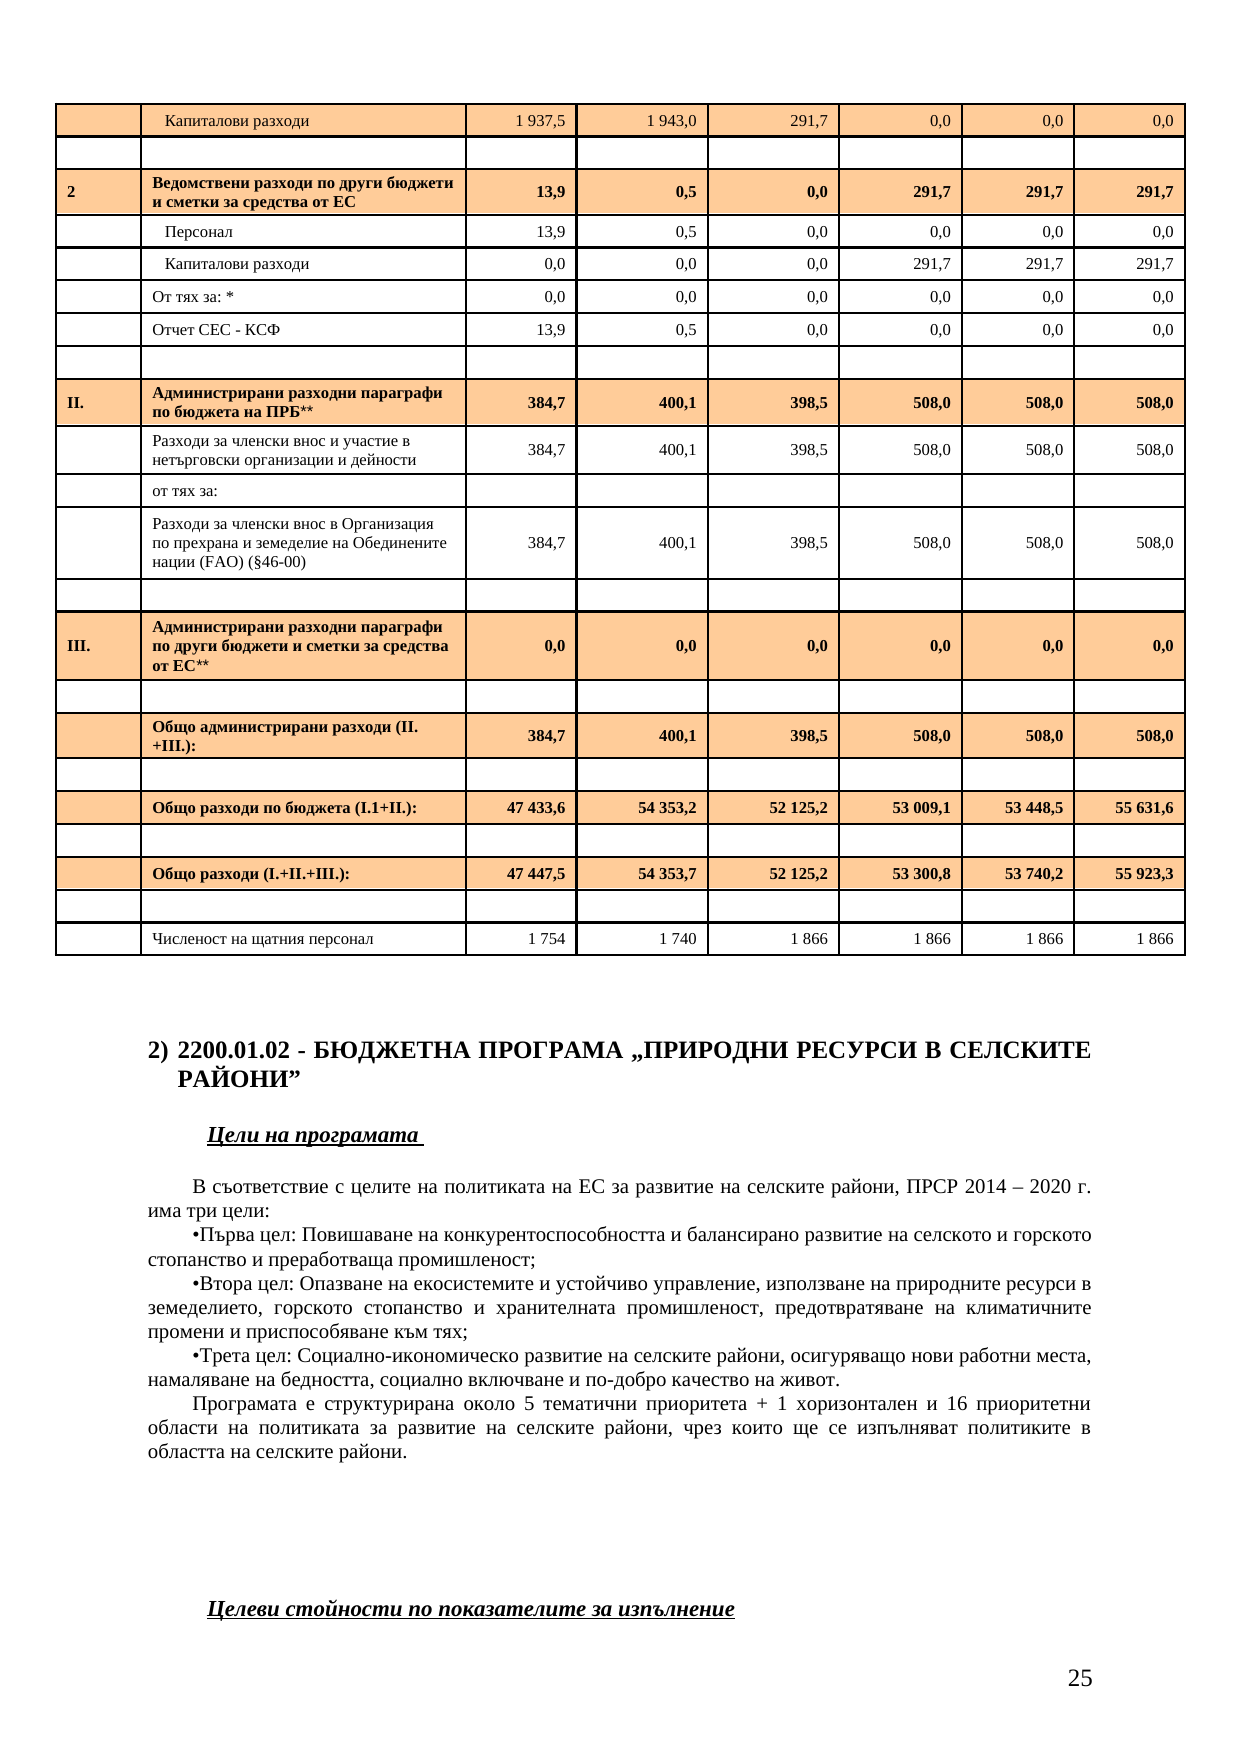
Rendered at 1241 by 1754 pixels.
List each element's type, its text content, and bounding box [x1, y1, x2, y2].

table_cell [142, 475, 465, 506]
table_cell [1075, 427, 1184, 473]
text В съответствие с целите на политиката на ЕС за развитие на селските райони, ПРСР 2014 – 2020 г. има три цели: [148, 1174, 1092, 1222]
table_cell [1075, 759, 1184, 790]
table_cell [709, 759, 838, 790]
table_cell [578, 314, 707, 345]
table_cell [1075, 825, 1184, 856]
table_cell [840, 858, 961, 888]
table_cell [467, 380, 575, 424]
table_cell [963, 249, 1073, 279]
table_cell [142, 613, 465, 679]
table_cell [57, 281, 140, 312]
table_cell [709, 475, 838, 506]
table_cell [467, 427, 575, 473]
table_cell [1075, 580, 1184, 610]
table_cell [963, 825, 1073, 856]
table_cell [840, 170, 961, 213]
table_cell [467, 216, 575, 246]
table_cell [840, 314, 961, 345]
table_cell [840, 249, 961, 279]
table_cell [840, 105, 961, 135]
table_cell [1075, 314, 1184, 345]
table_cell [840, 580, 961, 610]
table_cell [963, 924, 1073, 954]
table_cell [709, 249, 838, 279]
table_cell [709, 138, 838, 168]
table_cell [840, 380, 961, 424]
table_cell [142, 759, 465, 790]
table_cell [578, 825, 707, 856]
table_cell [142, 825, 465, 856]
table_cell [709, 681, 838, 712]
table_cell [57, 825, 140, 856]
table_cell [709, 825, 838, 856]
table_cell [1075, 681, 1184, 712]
text Цели на програмата [148, 1122, 1092, 1148]
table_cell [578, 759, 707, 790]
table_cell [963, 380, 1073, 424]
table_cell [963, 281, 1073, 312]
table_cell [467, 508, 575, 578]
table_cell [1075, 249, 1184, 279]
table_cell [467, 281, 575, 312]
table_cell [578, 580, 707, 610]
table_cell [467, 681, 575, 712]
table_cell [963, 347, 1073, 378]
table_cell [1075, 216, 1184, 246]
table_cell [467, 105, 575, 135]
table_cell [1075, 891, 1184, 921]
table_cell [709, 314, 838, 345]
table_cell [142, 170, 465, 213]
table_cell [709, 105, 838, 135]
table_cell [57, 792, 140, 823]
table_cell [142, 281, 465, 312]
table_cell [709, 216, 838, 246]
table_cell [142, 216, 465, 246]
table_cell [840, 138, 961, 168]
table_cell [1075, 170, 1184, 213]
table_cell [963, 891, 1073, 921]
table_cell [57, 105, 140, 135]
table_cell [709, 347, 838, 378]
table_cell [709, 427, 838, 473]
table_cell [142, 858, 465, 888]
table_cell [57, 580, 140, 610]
text Целеви стойности по показателите за изпълнение [148, 1595, 1092, 1621]
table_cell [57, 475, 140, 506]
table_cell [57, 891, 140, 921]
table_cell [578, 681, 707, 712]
text Програмата е структурирана около 5 тематични приоритета + 1 хоризонтален и 16 приоритетни области на политиката за развитие на селските райони, чрез които ще се изпълняват политиките в областта на селските райони. [148, 1391, 1092, 1463]
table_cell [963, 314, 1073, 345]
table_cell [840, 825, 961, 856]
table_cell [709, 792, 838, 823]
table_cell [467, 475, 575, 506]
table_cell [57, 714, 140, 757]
subtitle 2200.01.02 - БЮДЖЕТНА ПРОГРАМА „ПРИРОДНИ РЕСУРСИ В СЕЛСКИТЕ РАЙОНИ” [148, 1035, 1092, 1093]
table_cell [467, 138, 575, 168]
text •Първа цел: Повишаване на конкурентоспособността и балансирано развитие на селското и горското стопанство и преработваща промишленост; [148, 1222, 1092, 1271]
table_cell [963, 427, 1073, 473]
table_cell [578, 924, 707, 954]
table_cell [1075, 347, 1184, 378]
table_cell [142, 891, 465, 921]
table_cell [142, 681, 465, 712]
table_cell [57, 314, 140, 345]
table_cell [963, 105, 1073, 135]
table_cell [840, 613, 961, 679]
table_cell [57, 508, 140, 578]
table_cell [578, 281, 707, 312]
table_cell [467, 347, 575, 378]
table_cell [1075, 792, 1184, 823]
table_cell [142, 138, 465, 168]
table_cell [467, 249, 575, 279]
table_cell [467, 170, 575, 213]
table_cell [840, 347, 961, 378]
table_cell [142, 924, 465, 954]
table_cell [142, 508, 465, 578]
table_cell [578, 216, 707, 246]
text •Втора цел: Опазване на екосистемите и устойчиво управление, използване на природните ресурси в земеделието, горското стопанство и хранителната промишленост, предотвратяване на климатичните промени и приспособяване към тях; [148, 1271, 1092, 1343]
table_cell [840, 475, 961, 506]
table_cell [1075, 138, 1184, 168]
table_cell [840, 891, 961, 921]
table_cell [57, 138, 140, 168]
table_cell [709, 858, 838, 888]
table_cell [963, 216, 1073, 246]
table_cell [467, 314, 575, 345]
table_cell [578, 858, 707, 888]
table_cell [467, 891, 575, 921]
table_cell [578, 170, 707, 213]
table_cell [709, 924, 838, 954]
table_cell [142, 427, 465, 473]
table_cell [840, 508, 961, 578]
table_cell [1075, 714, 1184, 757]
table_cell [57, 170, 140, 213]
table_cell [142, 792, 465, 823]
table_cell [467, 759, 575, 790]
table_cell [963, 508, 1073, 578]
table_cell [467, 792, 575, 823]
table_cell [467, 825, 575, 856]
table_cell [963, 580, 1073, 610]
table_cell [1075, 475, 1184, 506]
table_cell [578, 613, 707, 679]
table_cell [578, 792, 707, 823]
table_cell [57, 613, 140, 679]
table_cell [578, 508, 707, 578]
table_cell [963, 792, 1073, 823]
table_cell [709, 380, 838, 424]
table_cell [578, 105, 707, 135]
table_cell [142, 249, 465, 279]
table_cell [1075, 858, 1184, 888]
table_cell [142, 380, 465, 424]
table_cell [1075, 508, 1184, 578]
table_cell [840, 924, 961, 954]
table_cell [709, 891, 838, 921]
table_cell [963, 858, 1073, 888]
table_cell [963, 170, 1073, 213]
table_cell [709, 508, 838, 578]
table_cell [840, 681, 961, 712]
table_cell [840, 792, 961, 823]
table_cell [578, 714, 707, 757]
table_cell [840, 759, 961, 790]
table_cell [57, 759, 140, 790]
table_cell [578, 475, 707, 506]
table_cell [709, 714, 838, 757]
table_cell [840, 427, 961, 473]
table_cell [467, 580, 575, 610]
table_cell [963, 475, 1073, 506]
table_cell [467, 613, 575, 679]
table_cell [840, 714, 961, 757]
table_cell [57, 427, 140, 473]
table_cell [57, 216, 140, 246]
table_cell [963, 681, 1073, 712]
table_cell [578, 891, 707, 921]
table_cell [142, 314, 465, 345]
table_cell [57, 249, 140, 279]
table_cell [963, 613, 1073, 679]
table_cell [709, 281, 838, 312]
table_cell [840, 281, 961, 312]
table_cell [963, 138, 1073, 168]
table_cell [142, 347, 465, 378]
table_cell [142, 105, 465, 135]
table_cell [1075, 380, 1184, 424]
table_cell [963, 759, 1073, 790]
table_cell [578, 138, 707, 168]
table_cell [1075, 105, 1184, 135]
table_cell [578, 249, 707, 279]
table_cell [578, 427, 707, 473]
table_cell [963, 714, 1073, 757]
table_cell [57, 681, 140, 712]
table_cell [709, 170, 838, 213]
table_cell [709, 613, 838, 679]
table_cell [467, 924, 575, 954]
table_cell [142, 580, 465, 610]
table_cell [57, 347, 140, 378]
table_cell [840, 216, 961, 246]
text •Трета цел: Социално-икономическо развитие на селските райони, осигуряващо нови работни места, намаляване на бедността, социално включване и по-добро качество на живот. [148, 1343, 1092, 1391]
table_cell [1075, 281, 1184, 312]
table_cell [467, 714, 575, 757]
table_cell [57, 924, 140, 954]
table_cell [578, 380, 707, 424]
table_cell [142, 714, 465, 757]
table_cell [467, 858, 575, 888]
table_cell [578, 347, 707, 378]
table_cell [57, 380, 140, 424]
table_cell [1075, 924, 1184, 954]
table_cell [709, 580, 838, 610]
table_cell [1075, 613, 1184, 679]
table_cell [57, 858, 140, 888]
